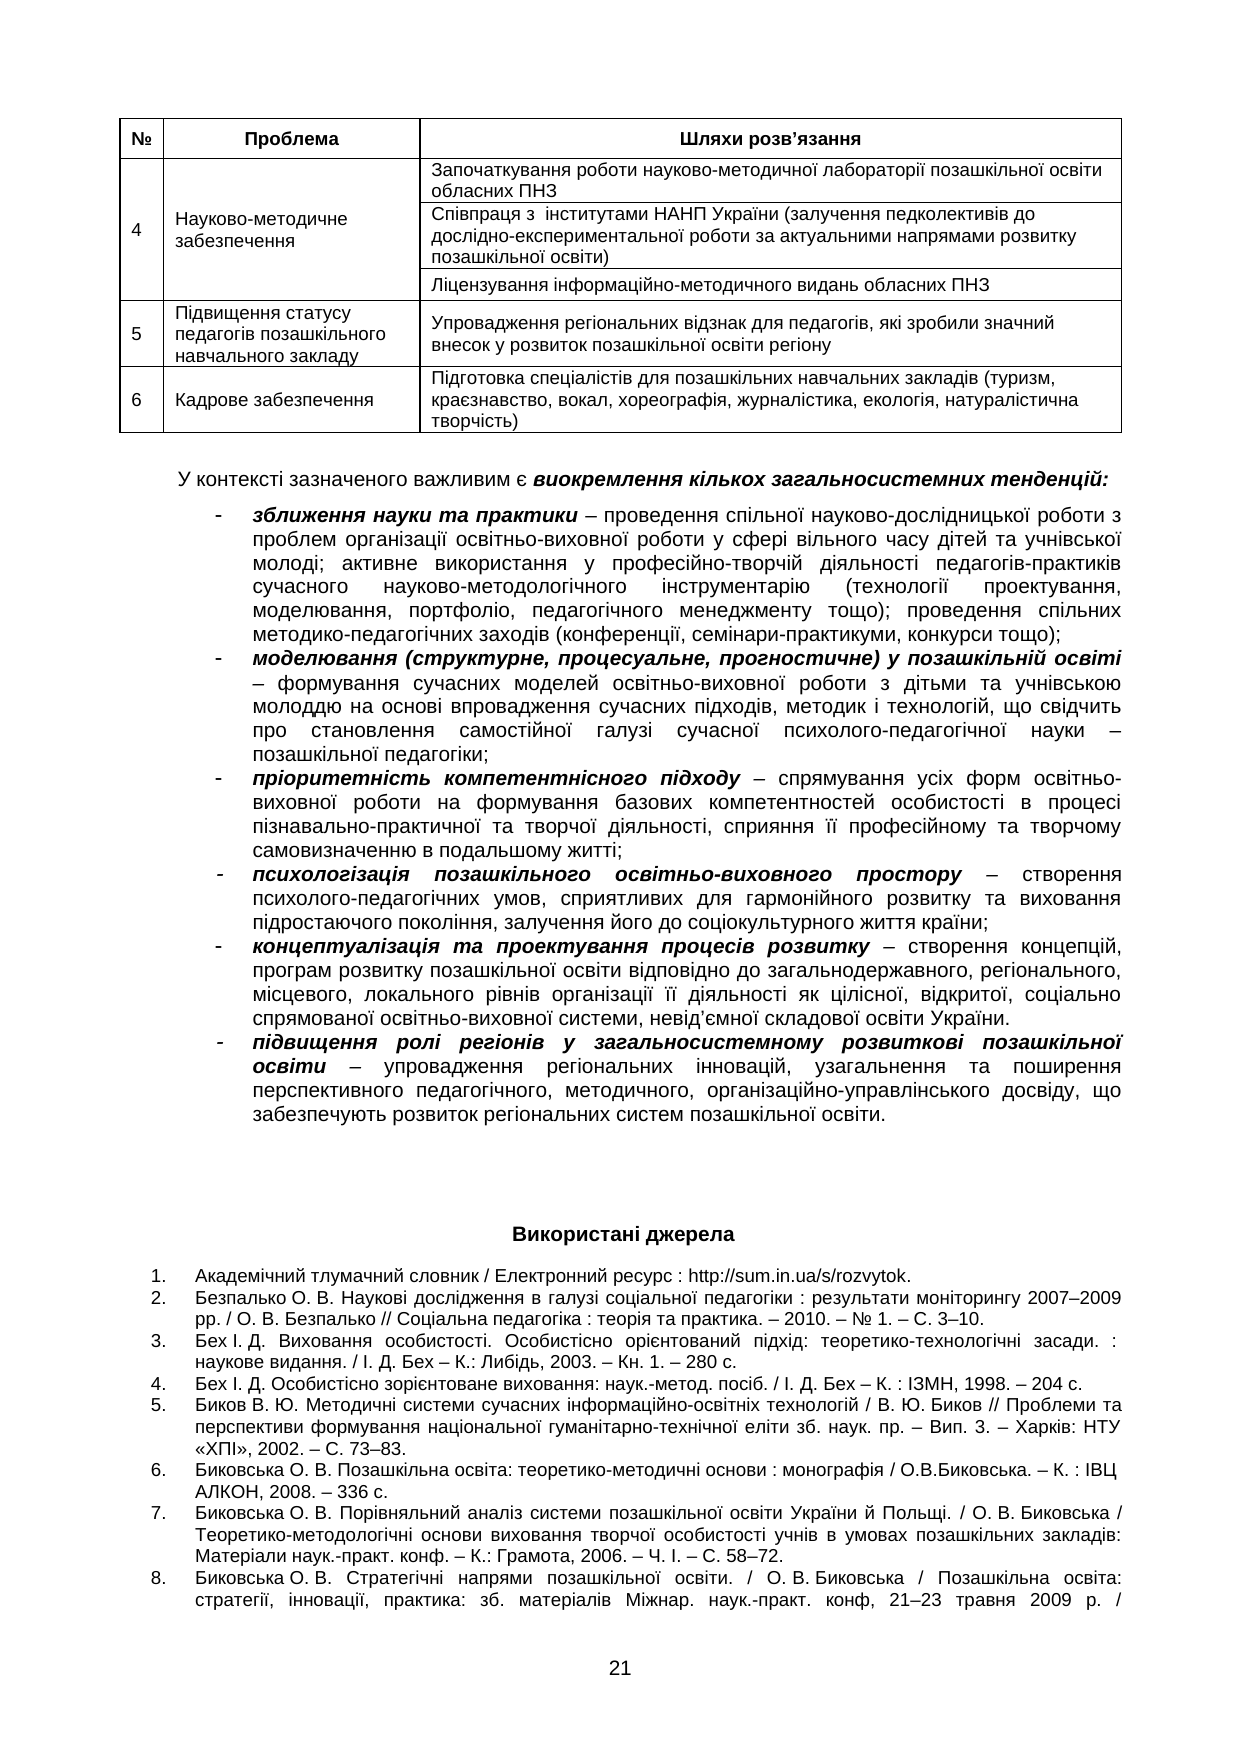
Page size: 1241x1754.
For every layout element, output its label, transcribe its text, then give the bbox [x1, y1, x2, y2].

list моделювання (структурне, процесуальне, прогностичне) у позашкільній освіті – формування сучасних моделей освітньо-виховної роботи з дітьми та учнівською молоддю на основі впровадження сучасних підходів, методик і технологій, що свідчить про становлення самостійної галузі сучасної психолого-педагогічної науки – позашкільної педагогіки; [215, 646, 1122, 766]
table_cell Упровадження регіональних відзнак для педагогів, які зробили значний внесок у розвиток позашкільної освіти регіону [421, 301, 1121, 366]
table_header Проблема [164, 119, 419, 158]
list Безпалько О. В. Наукові дослідження в галузі соціальної педагогіки : результати моніторингу 2007–2009 рр. / О. В. Безпалько // Соціальна педагогіка : теорія та практика. – 2010. – № 1. – С. 3–10. [151, 1286, 1122, 1329]
list пріоритетність компетентнісного підходу – спрямування усіх форм освітньо-виховної роботи на формування базових компетентностей особистості в процесі пізнавально-практичної та творчої діяльності, сприяння її професійному та творчому самовизначенню в подальшому житті; [215, 766, 1122, 862]
table_cell Започаткування роботи науково-методичної лабораторії позашкільної освіти обласних ПНЗ [421, 159, 1121, 202]
table_header № [121, 119, 163, 158]
table_cell Підвищення статусу педагогів позашкільного навчального закладу [164, 301, 419, 366]
list Використані джерела [124, 1222, 1122, 1246]
list Биков В. Ю. Методичні системи сучасних інформаційно-освітніх технологій / В. Ю. Биков // Проблеми та перспективи формування національної гуманітарно-технічної еліти зб. наук. пр. – Вип. 3. – Харків: НТУ «ХПІ», 2002. – С. 73–83. [151, 1394, 1122, 1459]
table_cell 4 [121, 159, 163, 300]
text У контексті зазначеного важливим є виокремлення кількох загальносистемних тенденцій: [118, 466, 1117, 490]
table_cell Підготовка спеціалістів для позашкільних навчальних закладів (туризм, краєзнавство, вокал, хореографія, журналістика, екологія, натуралістична творчість) [421, 367, 1121, 432]
list Биковська О. В. Позашкільна освіта: теоретико-методичні основи : монографія / О.В.Биковська. – К. : ІВЦ АЛКОН, 2008. – 336 с. [151, 1459, 1117, 1502]
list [151, 1567, 1122, 1610]
table_header Шляхи розв’язання [421, 119, 1121, 158]
list психологізація позашкільного освітньо-виховного простору – створення психолого-педагогічних умов, сприятливих для гармонійного розвитку та виховання підростаючого покоління, залучення його до соціокультурного життя країни; [215, 862, 1122, 934]
list Бех І. Д. Виховання особистості. Особистісно орієнтований підхід: теоретико-технологічні засади. : наукове видання. / І. Д. Бех – К.: Либідь, 2003. – Кн. 1. – 280 с. [151, 1329, 1117, 1373]
list зближення науки та практики – проведення спільної науково-дослідницької роботи з проблем організації освітньо-виховної роботи у сфері вільного часу дітей та учнівської молоді; активне використання у професійно-творчій діяльності педагогів-практиків сучасного науково-методологічного інструментарію (технології проектування, моделювання, портфоліо, педагогічного менеджменту тощо); проведення спільних методико-педагогічних заходів (конференції, семінари-практикуми, конкурси тощо); [215, 502, 1122, 646]
list Бех І. Д. Особистісно зорієнтоване виховання: наук.-метод. посіб. / І. Д. Бех – К. : ІЗМН, 1998. – 204 с. [151, 1373, 1122, 1394]
table_cell Ліцензування інформаційно-методичного видань обласних ПНЗ [421, 269, 1121, 300]
table_cell 5 [121, 301, 163, 366]
list концептуалізація та проектування процесів розвитку – створення концепцій, програм розвитку позашкільної освіти відповідно до загальнодержавного, регіонального, місцевого, локального рівнів організації її діяльності як цілісної, відкритої, соціально спрямованої освітньо-виховної системи, невід’ємної складової освіти України. [215, 934, 1122, 1030]
list Академічний тлумачний словник / Електронний ресурс : http://sum.in.ua/s/rozvytok. [151, 1265, 1122, 1286]
list Биковська О. В. Порівняльний аналіз системи позашкільної освіти України й Польщі. / О. В. Биковська / Теоретико-методологічні основи виховання творчої особистості учнів в умовах позашкільних закладів: Матеріали наук.-практ. конф. – К.: Грамота, 2006. – Ч. І. – С. 58–72. [151, 1502, 1122, 1567]
table_cell Кадрове забезпечення [164, 367, 419, 432]
table_cell Науково-методичне забезпечення [164, 159, 419, 300]
list підвищення ролі регіонів у загальносистемному розвиткові позашкільної освіти – упровадження регіональних інновацій, узагальнення та поширення перспективного педагогічного, методичного, організаційно-управлінського досвіду, що забезпечують розвиток регіональних систем позашкільної освіти. [215, 1030, 1122, 1126]
table_cell 6 [121, 367, 163, 432]
table_cell Співпраця з інститутами НАНП України (залучення педколективів до дослідно-експериментальної роботи за актуальними напрямами розвитку позашкільної освіти) [421, 203, 1121, 268]
